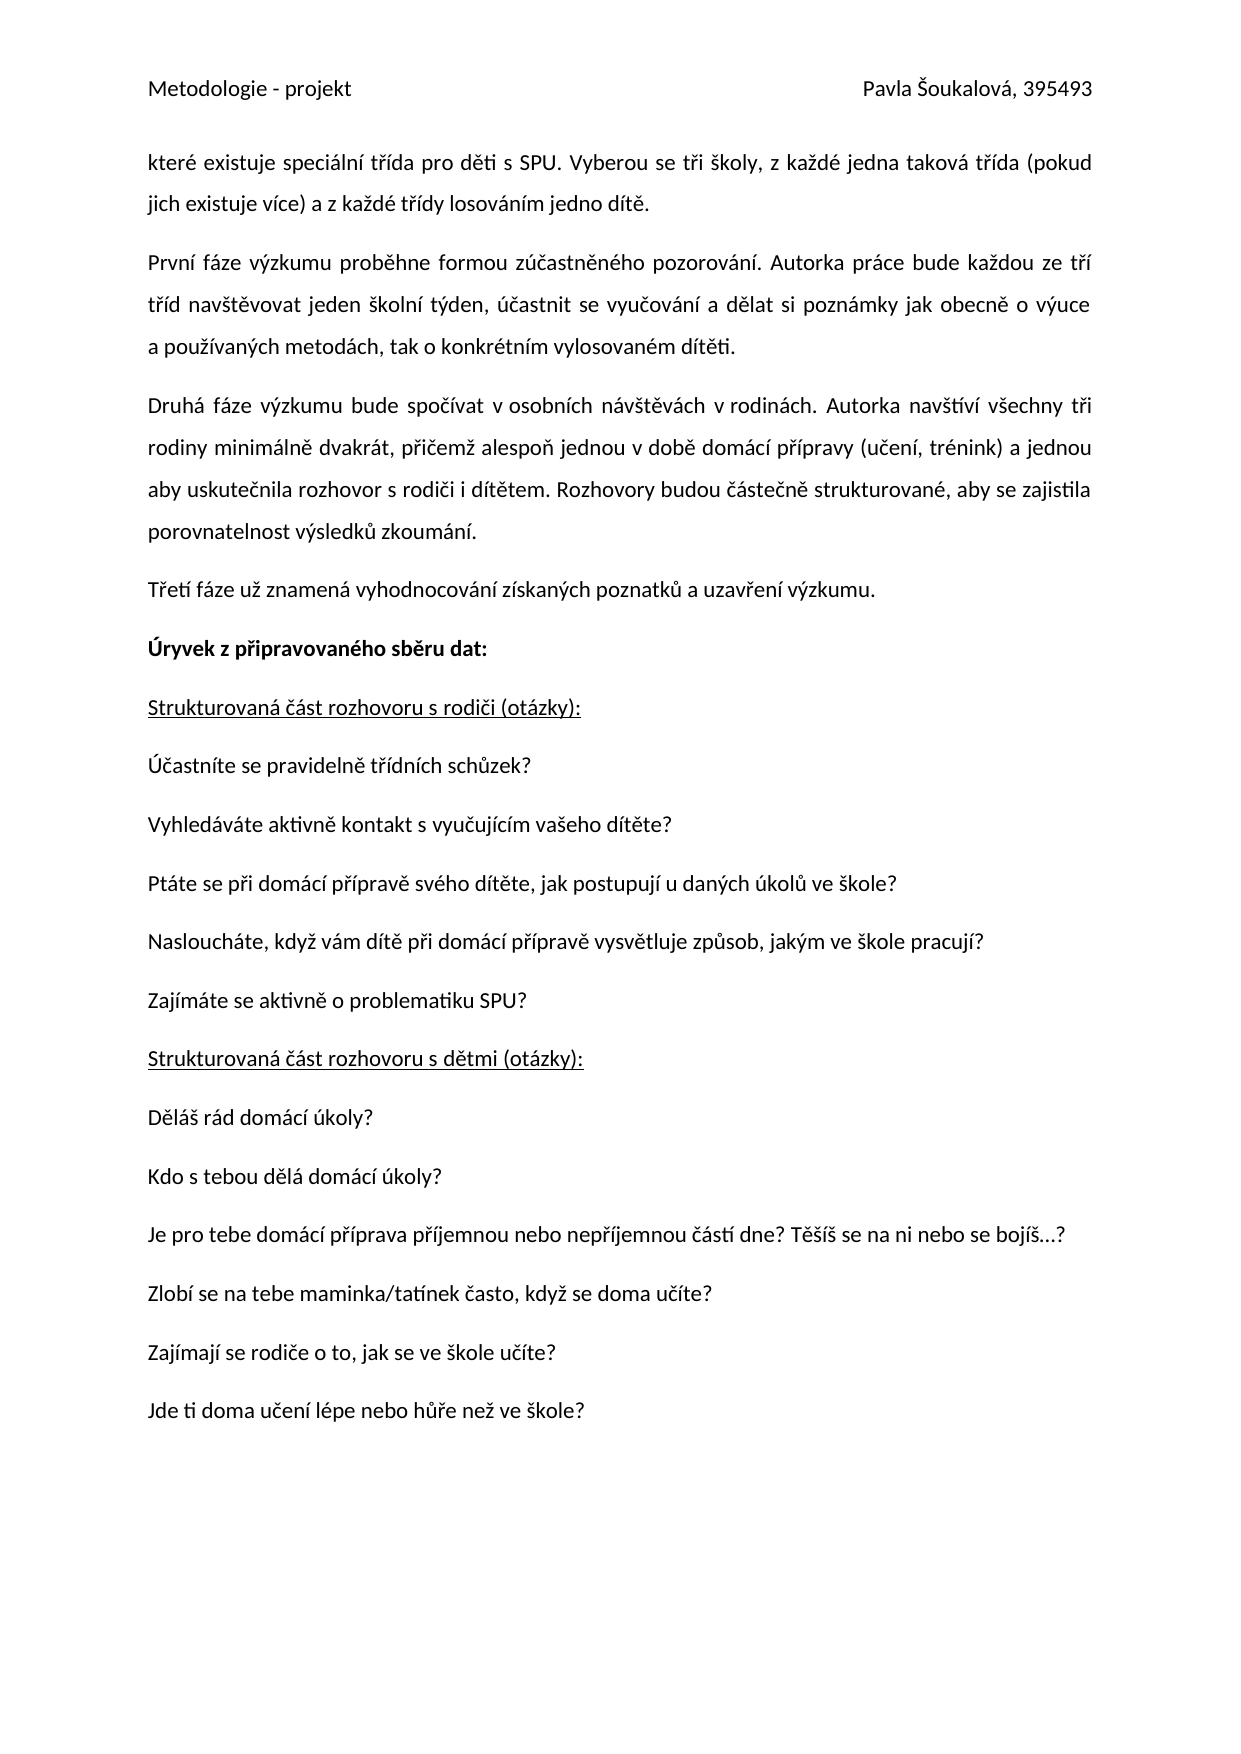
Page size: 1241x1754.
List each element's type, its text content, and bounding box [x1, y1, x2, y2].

text Zlobí se na tebe maminka/tatínek často, když se doma učíte? [148, 1279, 1093, 1307]
text Vyhledáváte aktivně kontakt s vyučujícím vašeho dítěte? [148, 810, 1093, 838]
text Je pro tebe domácí příprava příjemnou nebo nepříjemnou částí dne? Těšíš se na ni nebo se bojíš…? [148, 1221, 1093, 1248]
text Úryvek z připravovaného sběru dat: [148, 634, 1093, 662]
text Zajímáte se aktivně o problematiku SPU? [148, 986, 1093, 1014]
text Účastníte se pravidelně třídních schůzek? [148, 751, 1093, 779]
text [148, 148, 1093, 218]
text Jde ti doma učení lépe nebo hůře než ve škole? [148, 1396, 1093, 1424]
text Kdo s tebou dělá domácí úkoly? [148, 1162, 1093, 1190]
text První fáze výzkumu proběhne formou zúčastněného pozorování. Autorka práce bude každou ze tří tříd navštěvovat jeden školní týden, účastnit se vyučování a dělat si poznámky jak obecně o výuce a používaných metodách, tak o konkrétním vylosovaném dítěti. [148, 248, 1093, 360]
text Nasloucháte, když vám dítě při domácí přípravě vysvětluje způsob, jakým ve škole pracují? [148, 927, 1093, 955]
text Strukturovaná část rozhovoru s rodiči (otázky): [148, 693, 1093, 721]
text Ptáte se při domácí přípravě svého dítěte, jak postupují u daných úkolů ve škole? [148, 869, 1093, 897]
text Strukturovaná část rozhovoru s dětmi (otázky): [148, 1044, 1093, 1073]
text Druhá fáze výzkumu bude spočívat v osobních návštěvách v rodinách. Autorka navštíví všechny tři rodiny minimálně dvakrát, přičemž alespoň jednou v době domácí přípravy (učení, trénink) a jednou aby uskutečnila rozhovor s rodiči i dítětem. Rozhovory budou částečně strukturované, aby se zajistila porovnatelnost výsledků zkoumání. [148, 391, 1093, 545]
text Děláš rád domácí úkoly? [148, 1103, 1093, 1131]
text Zajímají se rodiče o to, jak se ve škole učíte? [148, 1338, 1093, 1366]
text Třetí fáze už znamená vyhodnocování získaných poznatků a uzavření výzkumu. [148, 575, 1093, 603]
